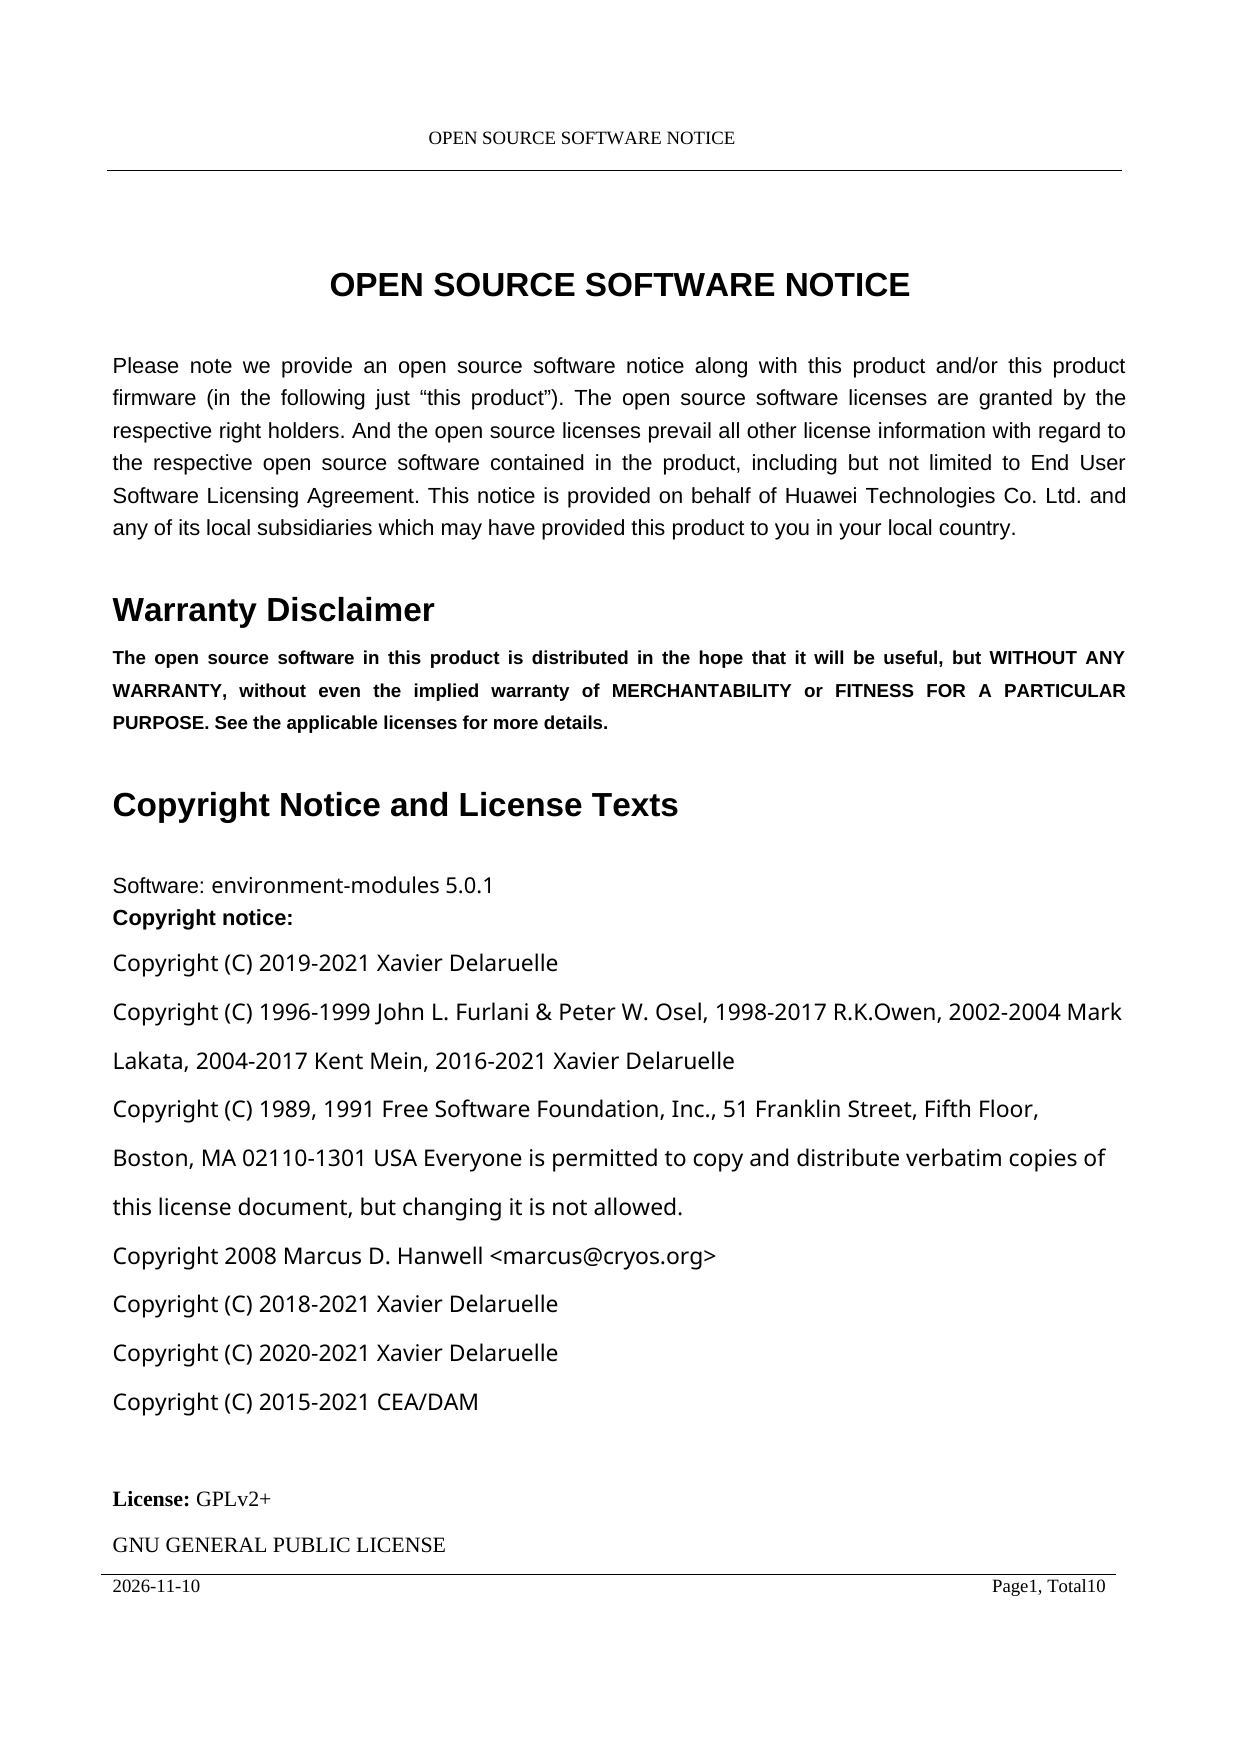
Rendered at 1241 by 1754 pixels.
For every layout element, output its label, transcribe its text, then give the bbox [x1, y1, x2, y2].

text Please note we provide an open source software notice along with this product and/or this product firmware (in the following just “this product”). The open source software licenses are granted by the respective right holders. And the open source licenses prevail all other license information with regard to the respective open source software contained in the product, including but not limited to End User Software Licensing Agreement. This notice is provided on behalf of Huawei Technologies Co. Ltd. and any of its local subsidiaries which may have provided this product to you in your local country. [112, 349, 1128, 544]
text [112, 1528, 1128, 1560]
text Copyright notice: [112, 901, 1128, 934]
text OPEN SOURCE SOFTWARE NOTICE [112, 251, 1128, 316]
text License: GPLv2+ [112, 1483, 1128, 1515]
text Copyright Notice and License Texts [112, 771, 1128, 836]
text The open source software in this product is distributed in the hope that it will be useful, but WITHOUT ANY WARRANTY, without even the implied warranty of MERCHANTABILITY or FITNESS FOR A PARTICULAR PURPOSE. See the applicable licenses for more details. [112, 641, 1128, 739]
text Warranty Disclaimer [112, 576, 1128, 641]
text Software: environment-modules 5.0.1 [112, 869, 1128, 901]
text Copyright (C) 2019-2021 Xavier Delaruelle Copyright (C) 1996-1999 John L. Furlani & Peter W. Osel, 1998-2017 R.K.Owen, 2002-2004 Mark Lakata, 2004-2017 Kent Mein, 2016-2021 Xavier Delaruelle Copyright (C) 1989, 1991 Free Software Foundation, Inc., 51 Franklin Street, Fifth Floor, Boston, MA 02110-1301 USA Everyone is permitted to copy and distribute verbatim copies of this license document, but changing it is not allowed. Copyright 2008 Marcus D. Hanwell <marcus@cryos.org> Copyright (C) 2018-2021 Xavier Delaruelle Copyright (C) 2020-2021 Xavier Delaruelle Copyright (C) 2015-2021 CEA/DAM [112, 947, 1128, 1467]
